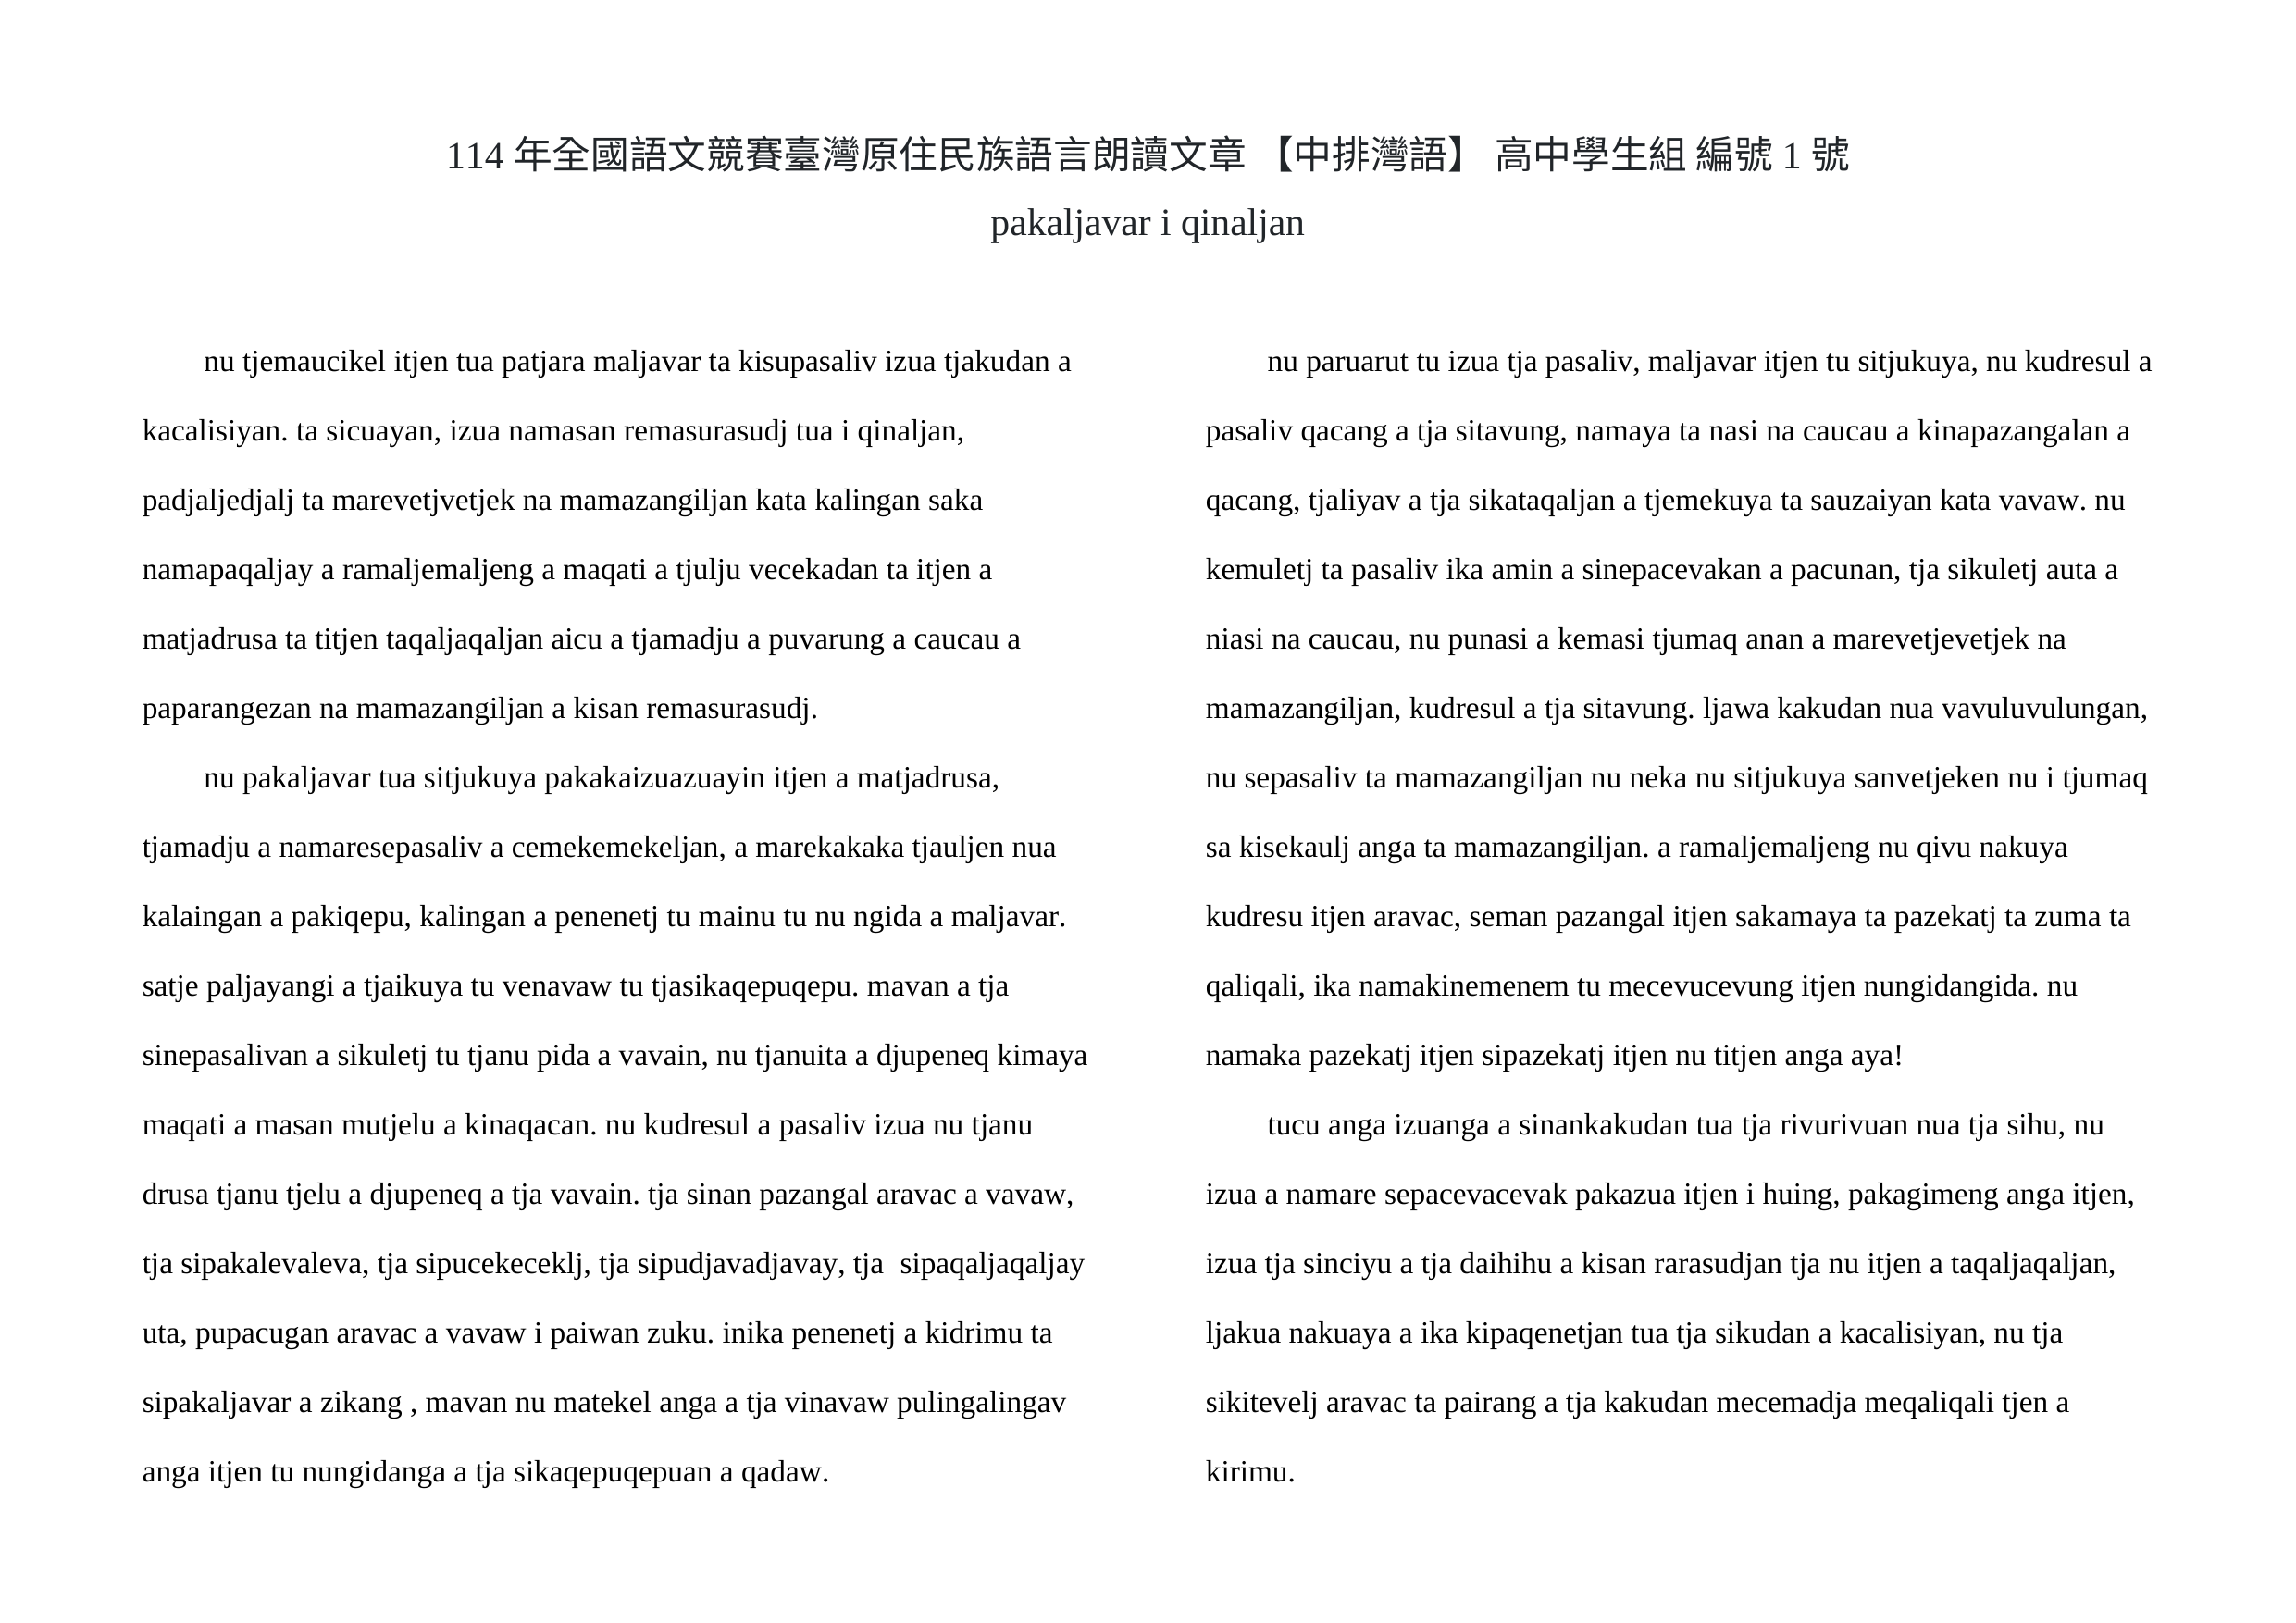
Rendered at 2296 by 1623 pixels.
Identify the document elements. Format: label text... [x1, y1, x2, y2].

text pakaljavar i qinaljan [142, 187, 2153, 256]
text tucu anga izuanga a sinankakudan tua tja rivurivuan nua tja sihu, nu izua a namare sepacevacevak pakazua itjen i huing, pakagimeng anga itjen, izua tja sinciyu a tja daihihu a kisan rarasudjan tja nu itjen a taqaljaqaljan, ljakua nakuaya a ika kipaqenetjan tua tja sikudan a kacalisiyan, nu tja sikitevelj aravac ta pairang a tja kakudan mecemadja meqaliqali tjen a kirimu. [1206, 1089, 2153, 1505]
text 114 年全國語文競賽臺灣原住民族語言朗讀文章 【中排灣語】 高中學生組 編號 1 號 [142, 118, 2153, 187]
text nu pakaljavar tua sitjukuya pakakaizuazuayin itjen a matjadrusa, tjamadju a namaresepasaliv a cemekemekeljan, a marekakaka tjauljen nua kalaingan a pakiqepu, kalingan a penenetj tu mainu tu nu ngida a maljavar. satje paljayangi a tjaikuya tu venavaw tu tjasikaqepuqepu. mavan a tja sinepasalivan a sikuletj tu tjanu pida a vavain, nu tjanuita a djupeneq kimaya maqati a masan mutjelu a kinaqacan. nu kudresul a pasaliv izua nu tjanu drusa tjanu tjelu a djupeneq a tja vavain. tja sinan pazangal aravac a vavaw, tja sipakalevaleva, tja sipucekeceklj, tja sipudjavadjavay, tja sipaqaljaqaljay uta, pupacugan aravac a vavaw i paiwan zuku. inika penenetj a kidrimu ta sipakaljavar a zikang , mavan nu matekel anga a tja vinavaw pulingalingav anga itjen tu nungidanga a tja sikaqepuqepuan a qadaw. [142, 742, 1090, 1505]
text nu tjemaucikel itjen tua patjara maljavar ta kisupasaliv izua tjakudan a kacalisiyan. ta sicuayan, izua namasan remasurasudj tua i qinaljan, padjaljedjalj ta marevetjvetjek na mamazangiljan kata kalingan saka namapaqaljay a ramaljemaljeng a maqati a tjulju vecekadan ta itjen a matjadrusa ta titjen taqaljaqaljan aicu a tjamadju a puvarung a caucau a paparangezan na mamazangiljan a kisan remasurasudj. [142, 326, 1090, 742]
text nu paruarut tu izua tja pasaliv, maljavar itjen tu sitjukuya, nu kudresul a pasaliv qacang a tja sitavung, namaya ta nasi na caucau a kinapazangalan a qacang, tjaliyav a tja sikataqaljan a tjemekuya ta sauzaiyan kata vavaw. nu kemuletj ta pasaliv ika amin a sinepacevakan a pacunan, tja sikuletj auta a niasi na caucau, nu punasi a kemasi tjumaq anan a marevetjevetjek na mamazangiljan, kudresul a tja sitavung. ljawa kakudan nua vavuluvulungan, nu sepasaliv ta mamazangiljan nu neka nu sitjukuya sanvetjeken nu i tjumaq sa kisekaulj anga ta mamazangiljan. a ramaljemaljeng nu qivu nakuya kudresu itjen aravac, seman pazangal itjen sakamaya ta pazekatj ta zuma ta qaliqali, ika namakinemenem tu mecevucevung itjen nungidangida. nu namaka pazekatj itjen sipazekatj itjen nu titjen anga aya! [1206, 326, 2153, 1089]
